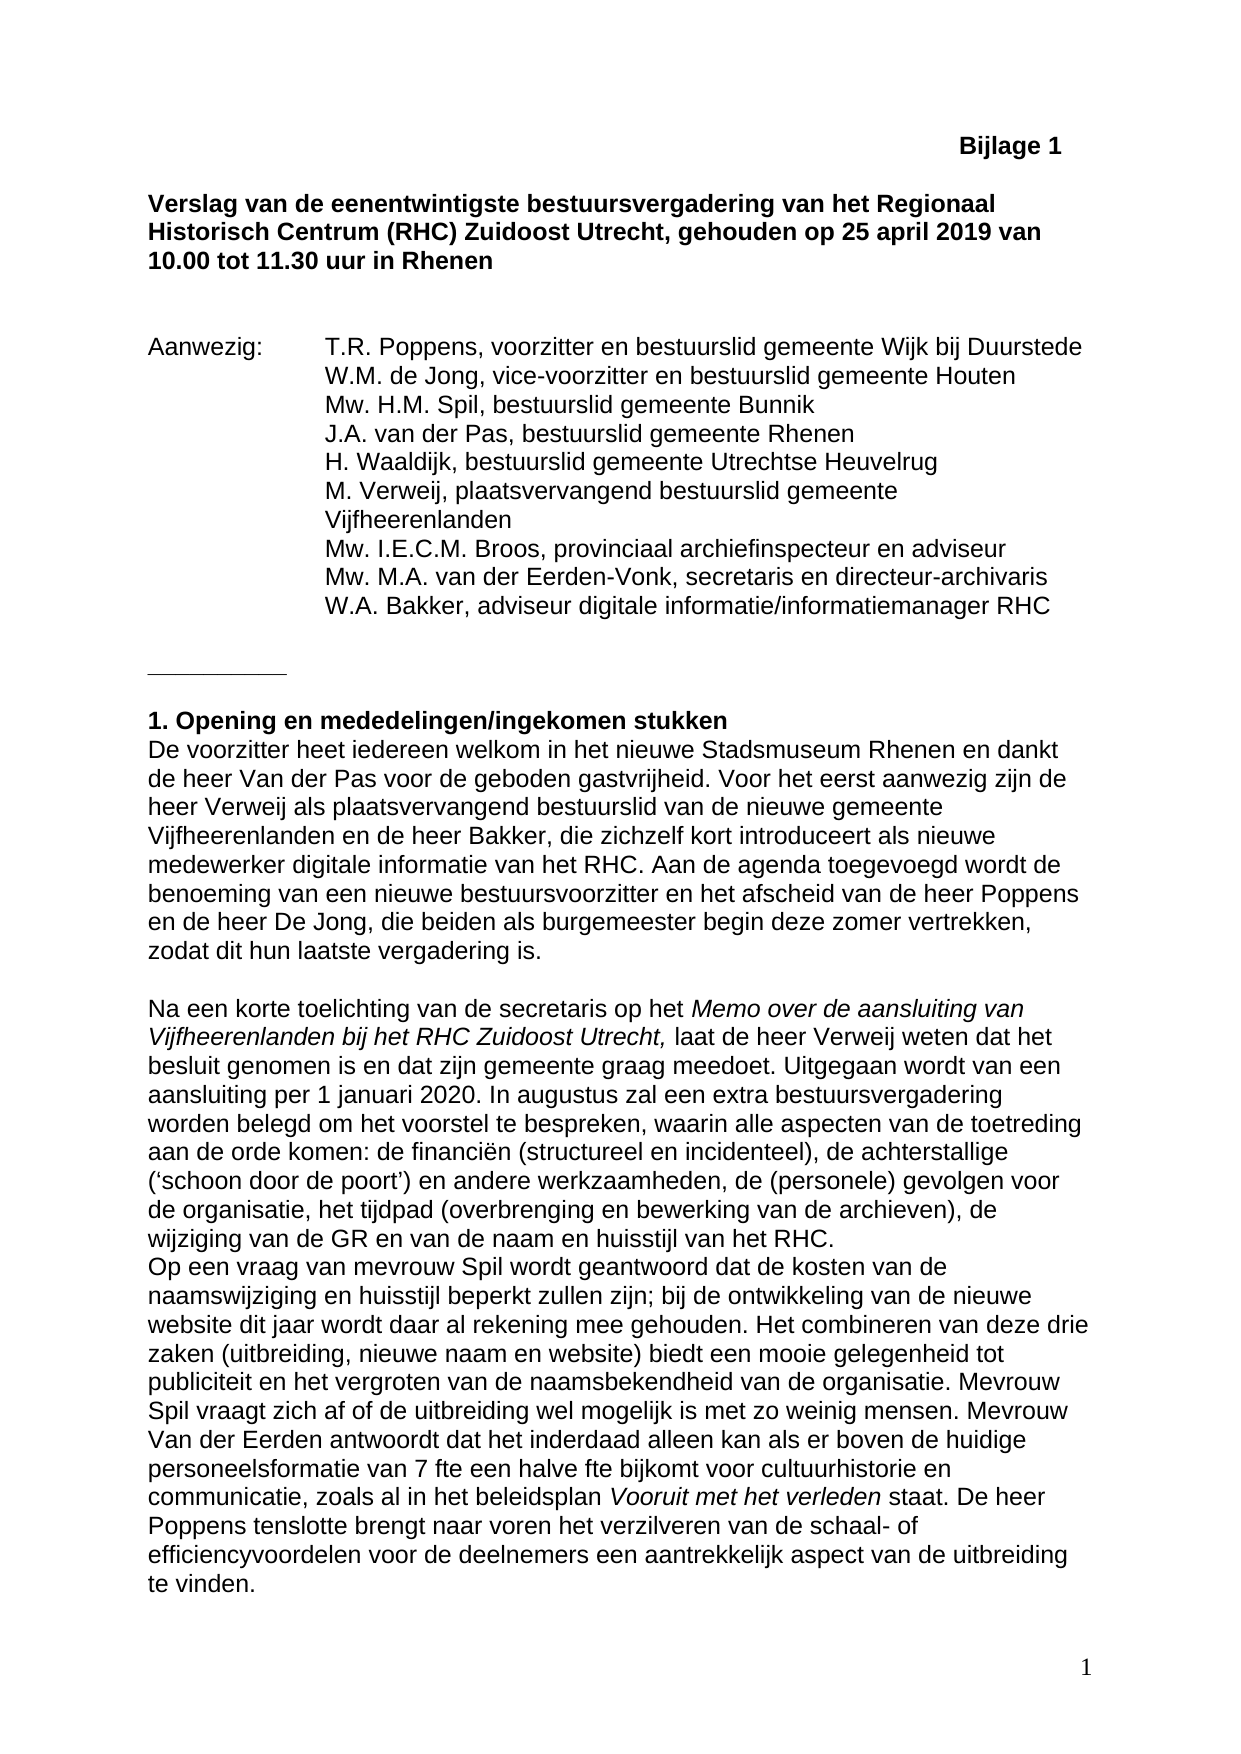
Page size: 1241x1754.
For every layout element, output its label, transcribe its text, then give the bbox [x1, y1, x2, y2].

text 1. Opening en mededelingen/ingekomen stukken [148, 706, 1093, 735]
text Verslag van de eenentwintigste bestuursvergadering van het Regionaal Historisch Centrum (RHC) Zuidoost Utrecht, gehouden op 25 april 2019 van 10.00 tot 11.30 uur in Rhenen [148, 188, 1093, 275]
text De voorzitter heet iedereen welkom in het nieuwe Stadsmuseum Rhenen en dankt de heer Van der Pas voor de geboden gastvrijheid. Voor het eerst aanwezig zijn de heer Verweij als plaatsvervangend bestuurslid van de nieuwe gemeente Vijfheerenlanden en de heer Bakker, die zichzelf kort introduceert als nieuwe medewerker digitale informatie van het RHC. Aan de agenda toegevoegd wordt de benoeming van een nieuwe bestuursvoorzitter en het afscheid van de heer Poppens en de heer De Jong, die beiden als burgemeester begin deze zomer vertrekken, zodat dit hun laatste vergadering is. [148, 735, 1093, 965]
text W.M. de Jong, vice-voorzitter en bestuurslid gemeente Houten [148, 361, 1093, 390]
text J.A. van der Pas, bestuurslid gemeente Rhenen [324, 418, 1093, 447]
text Bijlage 1 [148, 131, 1093, 160]
text W.A. Bakker, adviseur digitale informatie/informatiemanager RHC [148, 591, 1093, 648]
text M. Verweij, plaatsvervangend bestuurslid gemeente Vijfheerenlanden [324, 476, 1093, 533]
text Na een korte toelichting van de secretaris op het Memo over de aansluiting van Vijfheerenlanden bij het RHC Zuidoost Utrecht, laat de heer Verweij weten dat het besluit genomen is en dat zijn gemeente graag meedoet. Uitgegaan wordt van een aansluiting per 1 januari 2020. In augustus zal een extra bestuursvergadering worden belegd om het voorstel te bespreken, waarin alle aspecten van de toetreding aan de orde komen: de financiën (structureel en incidenteel), de achterstallige (‘schoon door de poort’) en andere werkzaamheden, de (personele) gevolgen voor de organisatie, het tijdpad (overbrenging en bewerking van de archieven), de wijziging van de GR en van de naam en huisstijl van het RHC. [148, 993, 1093, 1252]
text H. Waaldijk, bestuurslid gemeente Utrechtse Heuvelrug [324, 447, 1093, 476]
text Op een vraag van mevrouw Spil wordt geantwoord dat de kosten van de naamswijziging en huisstijl beperkt zullen zijn; bij de ontwikkeling van de nieuwe website dit jaar wordt daar al rekening mee gehouden. Het combineren van deze drie zaken (uitbreiding, nieuwe naam en website) biedt een mooie gelegenheid tot publiciteit en het vergroten van de naamsbekendheid van de organisatie. Mevrouw Spil vraagt zich af of de uitbreiding wel mogelijk is met zo weinig mensen. Mevrouw Van der Eerden antwoordt dat het inderdaad alleen kan als er boven de huidige personeelsformatie van 7 fte een halve fte bijkomt voor cultuurhistorie en communicatie, zoals al in het beleidsplan Vooruit met het verleden staat. De heer Poppens tenslotte brengt naar voren het verzilveren van de schaal- of efficiencyvoordelen voor de deelnemers een aantrekkelijk aspect van de uitbreiding te vinden. [148, 1252, 1093, 1597]
text __________ [148, 648, 1093, 677]
text Mw. H.M. Spil, bestuurslid gemeente Bunnik [148, 390, 1093, 418]
text Mw. I.E.C.M. Broos, provinciaal archiefinspecteur en adviseur [148, 533, 1093, 562]
text Aanwezig: T.R. Poppens, voorzitter en bestuurslid gemeente Wijk bij Duurstede [148, 332, 1093, 361]
text Mw. M.A. van der Eerden-Vonk, secretaris en directeur-archivaris [148, 562, 1093, 591]
